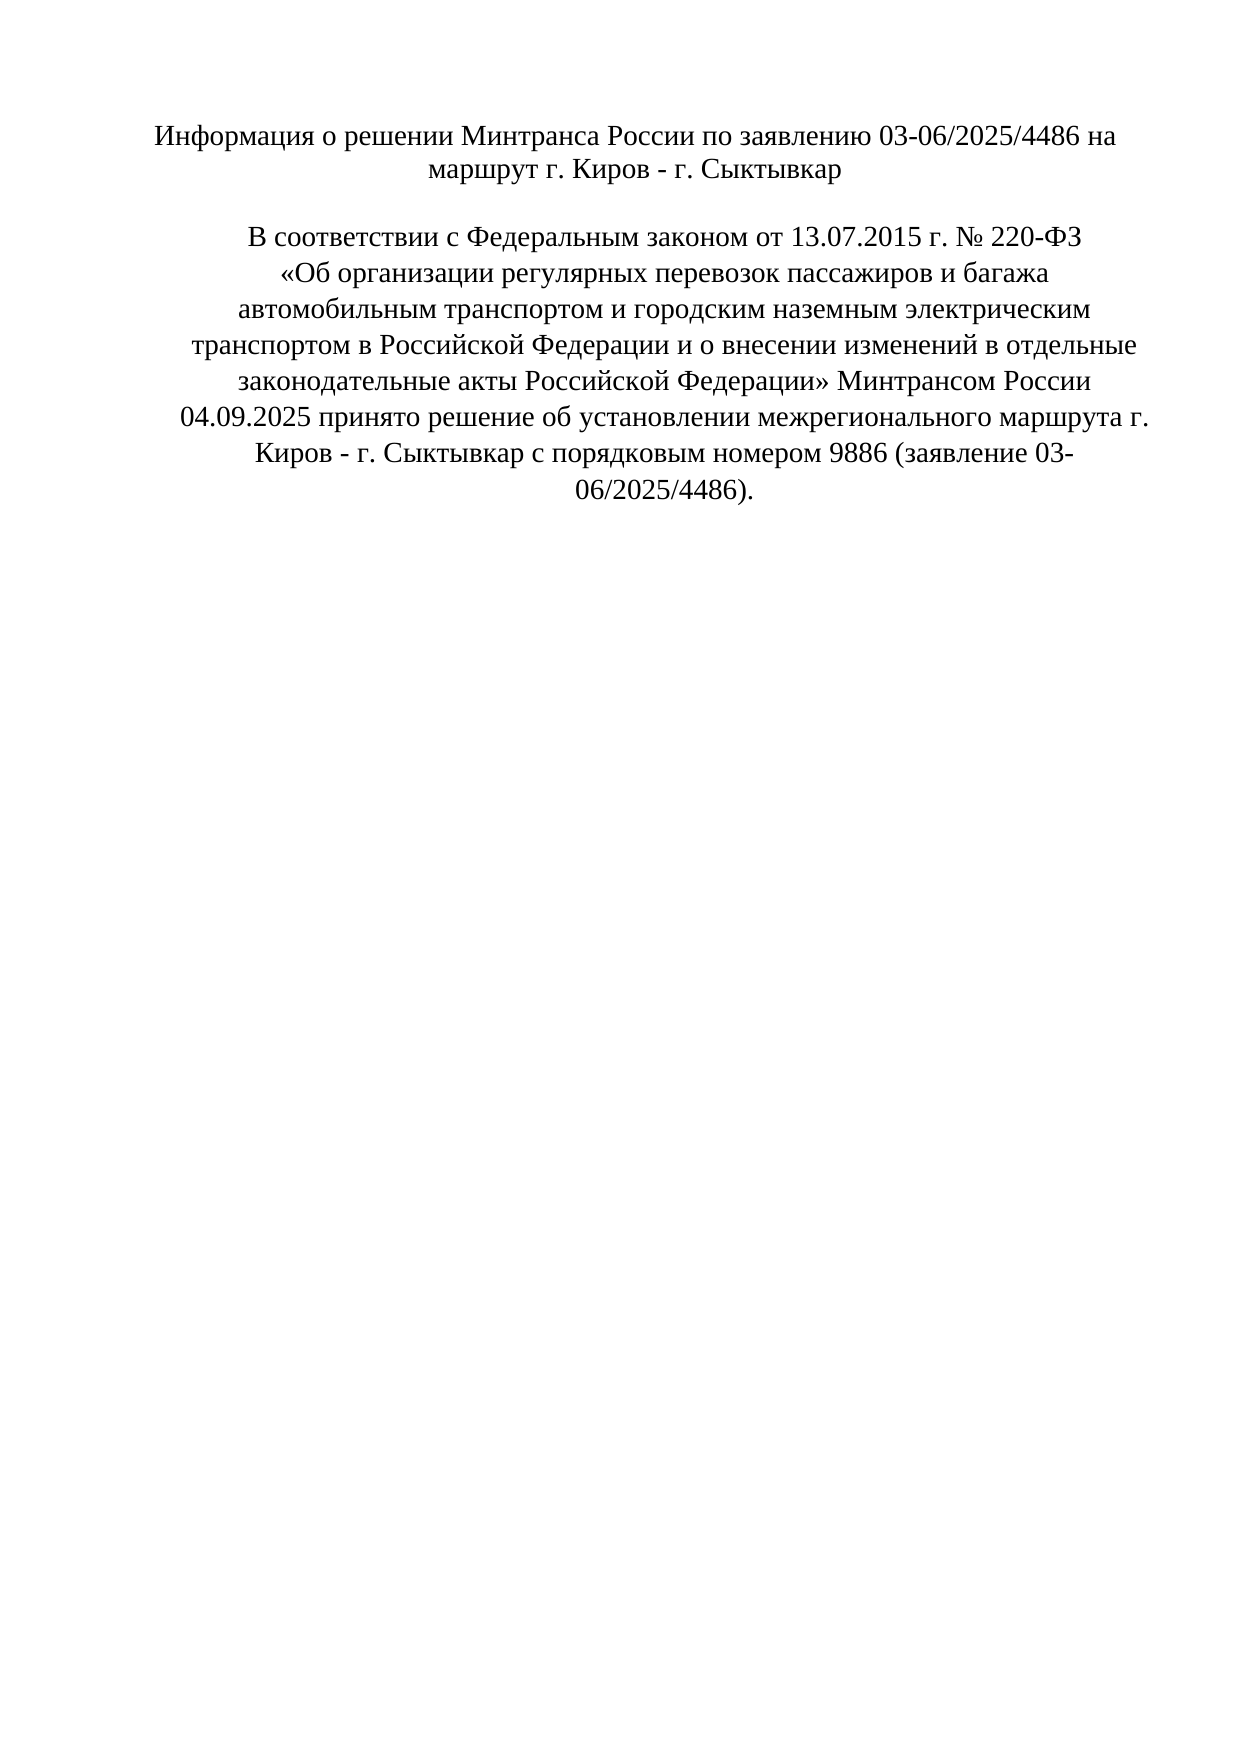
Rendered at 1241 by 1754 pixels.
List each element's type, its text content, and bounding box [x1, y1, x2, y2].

text В соответствии с Федеральным законом от 13.07.2015 г. № 220-ФЗ «Об организации регулярных перевозок пассажиров и багажа автомобильным транспортом и городским наземным электрическим транспортом в Российской Федерации и о внесении изменений в отдельные законодательные акты Российской Федерации» Минтрансом России 04.09.2025 принято решение об установлении межрегионального маршрута г. Киров - г. Сыктывкар с порядковым номером 9886 (заявление 03-06/2025/4486). [177, 219, 1152, 505]
text Информация о решении Минтранса России по заявлению 03-06/2025/4486 на маршрут г. Киров - г. Сыктывкар [118, 118, 1152, 185]
